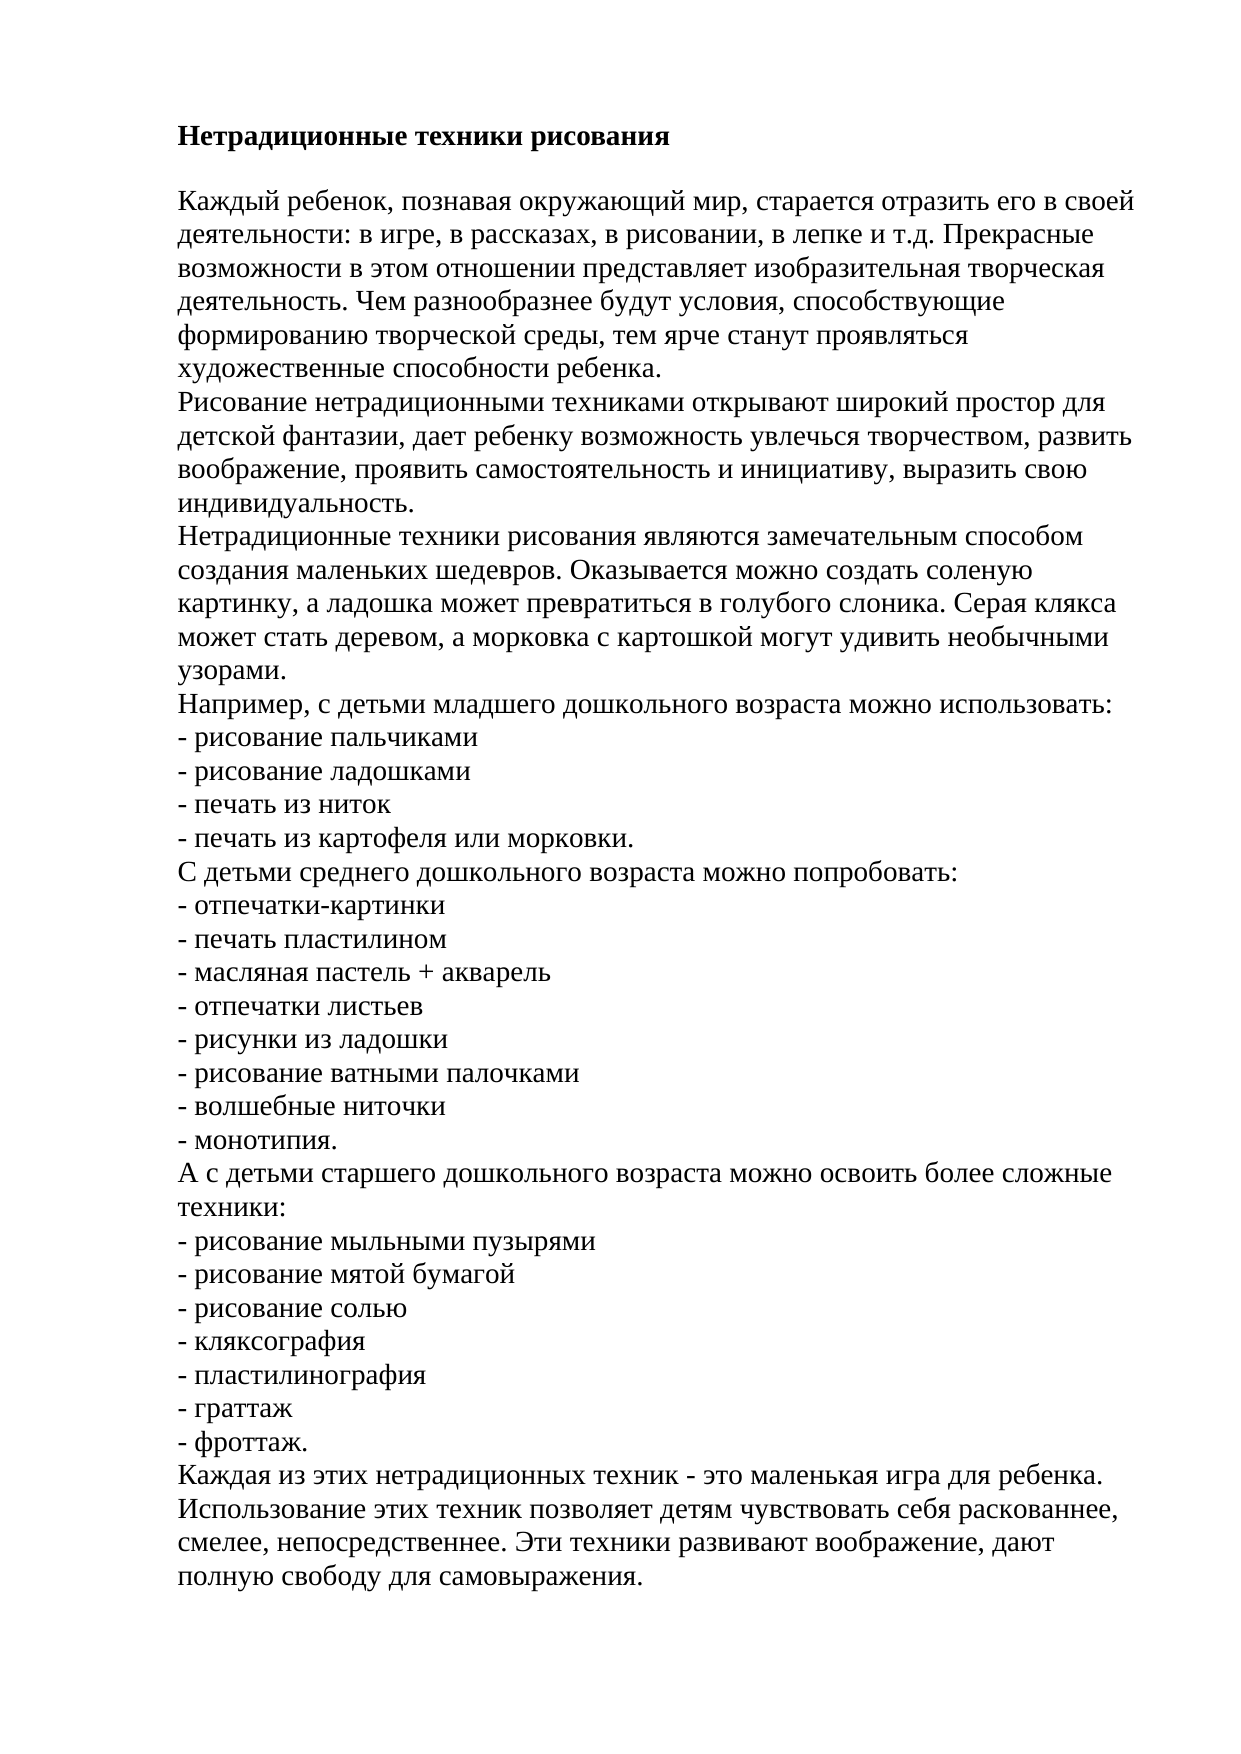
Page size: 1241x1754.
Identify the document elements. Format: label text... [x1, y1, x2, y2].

text Рисование нетрадиционными техниками открывают широкий простор для детской фантазии, дает ребенку возможность увлечься творчеством, развить воображение, проявить самостоятельность и инициативу, выразить свою индивидуальность. [177, 384, 1152, 518]
text - рисование пальчиками - рисование ладошками - печать из ниток - печать из картофеля или морковки. [177, 719, 1152, 854]
text С детьми среднего дошкольного возраста можно попробовать: [177, 854, 1152, 887]
text Каждая из этих нетрадиционных техник - это маленькая игра для ребенка. Использование этих техник позволяет детям чувствовать себя раскованнее, смелее, непосредственнее. Эти техники развивают воображение, дают полную свободу для самовыражения. [177, 1457, 1152, 1592]
text Нетрадиционные техники рисования являются замечательным способом создания маленьких шедевров. Оказывается можно создать соленую картинку, а ладошка может превратиться в голубого слоника. Серая клякса может стать деревом, а морковка с картошкой могут удивить необычными узорами. [177, 518, 1152, 686]
text - отпечатки-картинки - печать пластилином - масляная пастель + акварель - отпечатки листьев - рисунки из ладошки - рисование ватными палочками - волшебные ниточки - монотипия. [177, 887, 1152, 1156]
text Нетрадиционные техники рисования [177, 118, 1152, 152]
text - рисование мыльными пузырями - рисование мятой бумагой - рисование солью - кляксография - пластилинография - граттаж - фроттаж. [177, 1223, 1152, 1457]
text А с детьми старшего дошкольного возраста можно освоить более сложные техники: [177, 1156, 1152, 1223]
text Например, с детьми младшего дошкольного возраста можно использовать: [177, 686, 1152, 719]
text Каждый ребенок, познавая окружающий мир, старается отразить его в своей деятельности: в игре, в рассказах, в рисовании, в лепке и т.д. Прекрасные возможности в этом отношении представляет изобразительная творческая деятельность. Чем разнообразнее будут условия, способствующие формированию творческой среды, тем ярче станут проявляться художественные способности ребенка. [177, 183, 1152, 384]
